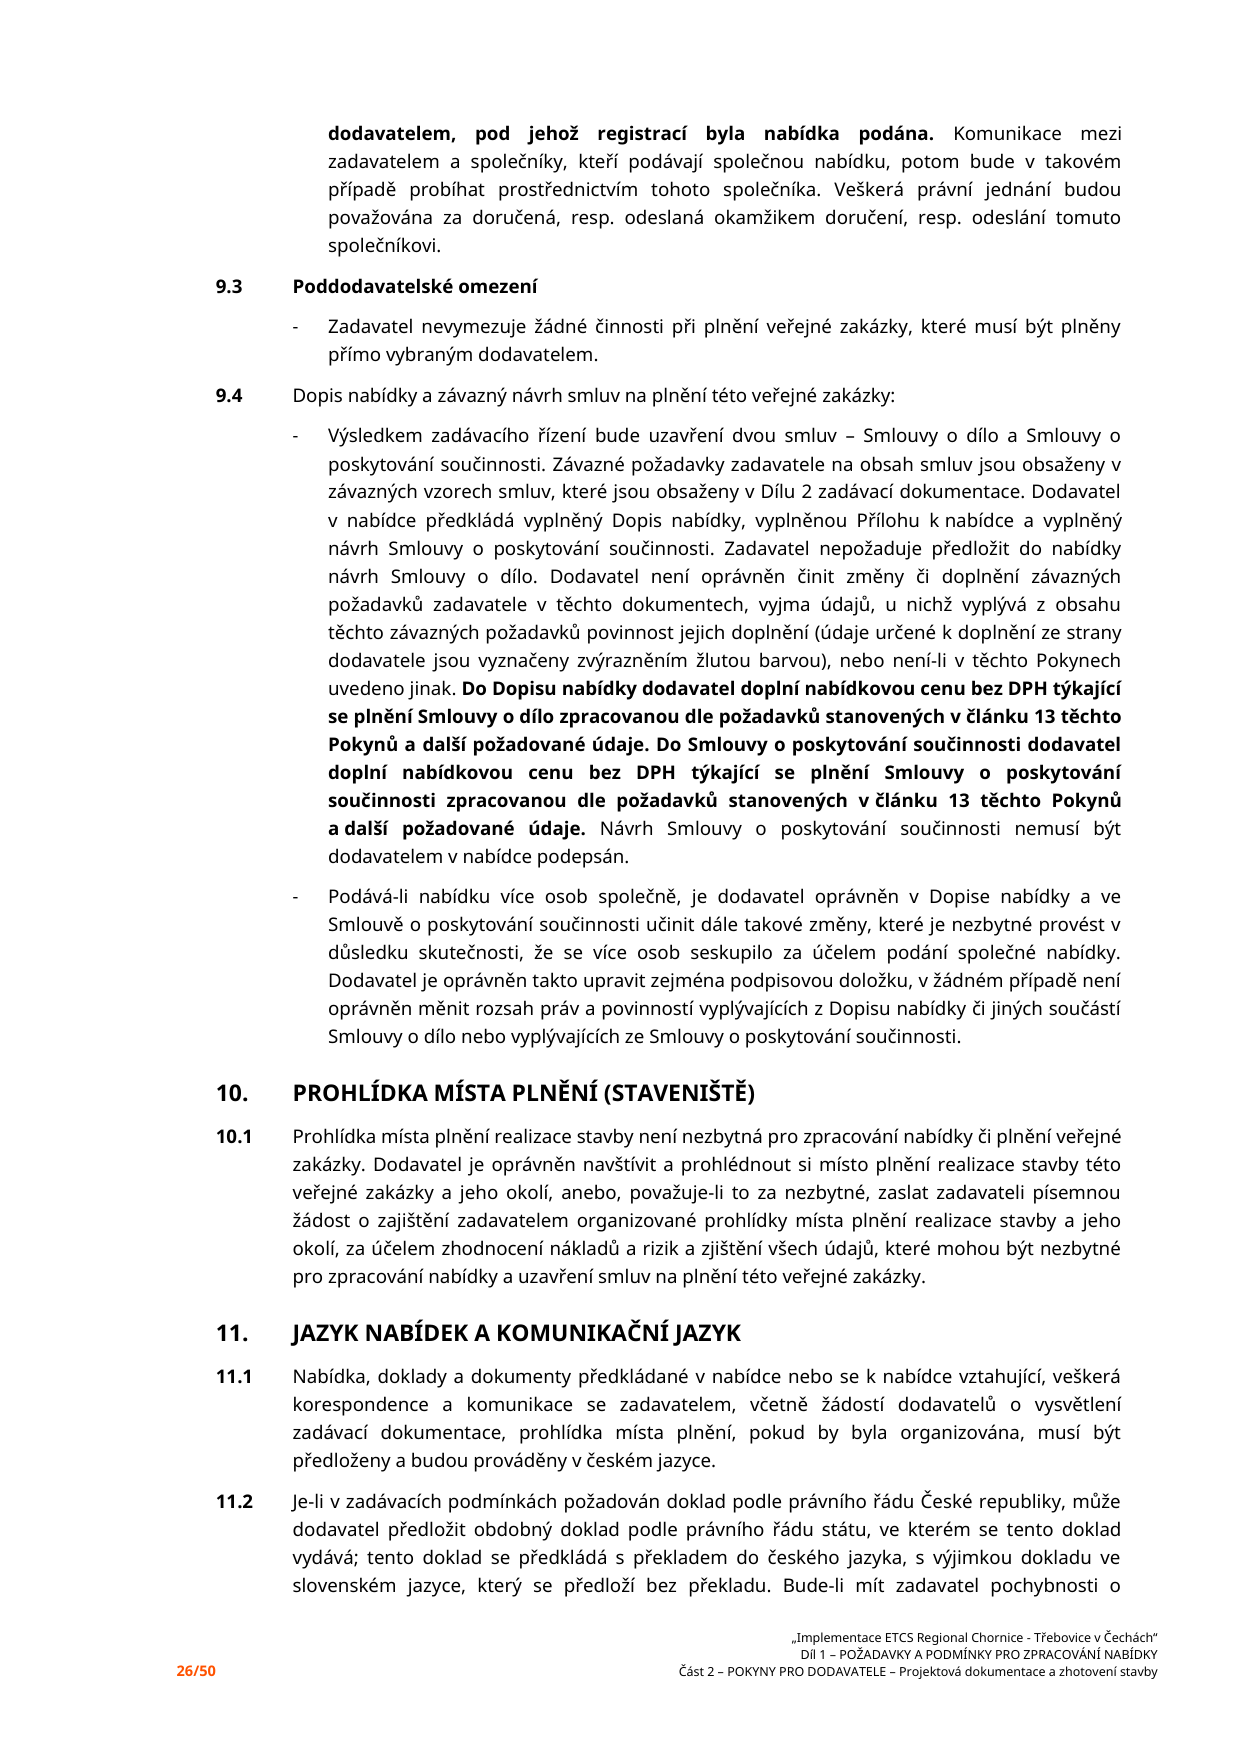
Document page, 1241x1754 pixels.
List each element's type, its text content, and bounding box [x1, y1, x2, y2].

text Dopis nabídky a závazný návrh smluv na plnění této veřejné zakázky: [216, 382, 1122, 408]
text JAZYK NABÍDEK A KOMUNIKAČNÍ JAZYK [216, 1317, 1122, 1348]
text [216, 1488, 1122, 1598]
text Nabídka, doklady a dokumenty předkládané v nabídce nebo se k nabídce vztahující, veškerá korespondence a komunikace se zadavatelem, včetně žádostí dodavatelů o vysvětlení zadávací dokumentace, prohlídka místa plnění, pokud by byla organizována, musí být předloženy a budou prováděny v českém jazyce. [216, 1364, 1122, 1473]
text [292, 121, 1122, 258]
text Výsledkem zadávacího řízení bude uzavření dvou smluv – Smlouvy o dílo a Smlouvy o poskytování součinnosti. Závazné požadavky zadavatele na obsah smluv jsou obsaženy v závazných vzorech smluv, které jsou obsaženy v Dílu 2 zadávací dokumentace. Dodavatel v nabídce předkládá vyplněný Dopis nabídky, vyplněnou Přílohu k nabídce a vyplněný návrh Smlouvy o poskytování součinnosti. Zadavatel nepožaduje předložit do nabídky návrh Smlouvy o dílo. Dodavatel není oprávněn činit změny či doplnění závazných požadavků zadavatele v těchto dokumentech, vyjma údajů, u nichž vyplývá z obsahu těchto závazných požadavků povinnost jejich doplnění (údaje určené k doplnění ze strany dodavatele jsou vyznačeny zvýrazněním žlutou barvou), nebo není-li v těchto Pokynech uvedeno jinak. Do Dopisu nabídky dodavatel doplní nabídkovou cenu bez DPH týkající se plnění Smlouvy o dílo zpracovanou dle požadavků stanovených v článku 13 těchto Pokynů a další požadované údaje. Do Smlouvy o poskytování součinnosti dodavatel doplní nabídkovou cenu bez DPH týkající se plnění Smlouvy o poskytování součinnosti zpracovanou dle požadavků stanovených v článku 13 těchto Pokynů a další požadované údaje. Návrh Smlouvy o poskytování součinnosti nemusí být dodavatelem v nabídce podepsán. [292, 423, 1122, 869]
text Prohlídka místa plnění realizace stavby není nezbytná pro zpracování nabídky či plnění veřejné zakázky. Dodavatel je oprávněn navštívit a prohlédnout si místo plnění realizace stavby této veřejné zakázky a jeho okolí, anebo, považuje-li to za nezbytné, zaslat zadavateli písemnou žádost o zajištění zadavatelem organizované prohlídky místa plnění realizace stavby a jeho okolí, za účelem zhodnocení nákladů a rizik a zjištění všech údajů, které mohou být nezbytné pro zpracování nabídky a uzavření smluv na plnění této veřejné zakázky. [216, 1124, 1122, 1289]
text Podává-li nabídku více osob společně, je dodavatel oprávněn v Dopise nabídky a ve Smlouvě o poskytování součinnosti učinit dále takové změny, které je nezbytné provést v důsledku skutečnosti, že se více osob seskupilo za účelem podání společné nabídky. Dodavatel je oprávněn takto upravit zejména podpisovou doložku, v žádném případě není oprávněn měnit rozsah práv a povinností vyplývajících z Dopisu nabídky či jiných součástí Smlouvy o dílo nebo vyplývajících ze Smlouvy o poskytování součinnosti. [292, 884, 1122, 1049]
text PROHLÍDKA MÍSTA PLNĚNÍ (STAVENIŠTĚ) [216, 1077, 1122, 1108]
text Zadavatel nevymezuje žádné činnosti při plnění veřejné zakázky, které musí být plněny přímo vybraným dodavatelem. [292, 314, 1122, 367]
text Poddodavatelské omezení [216, 273, 1122, 299]
